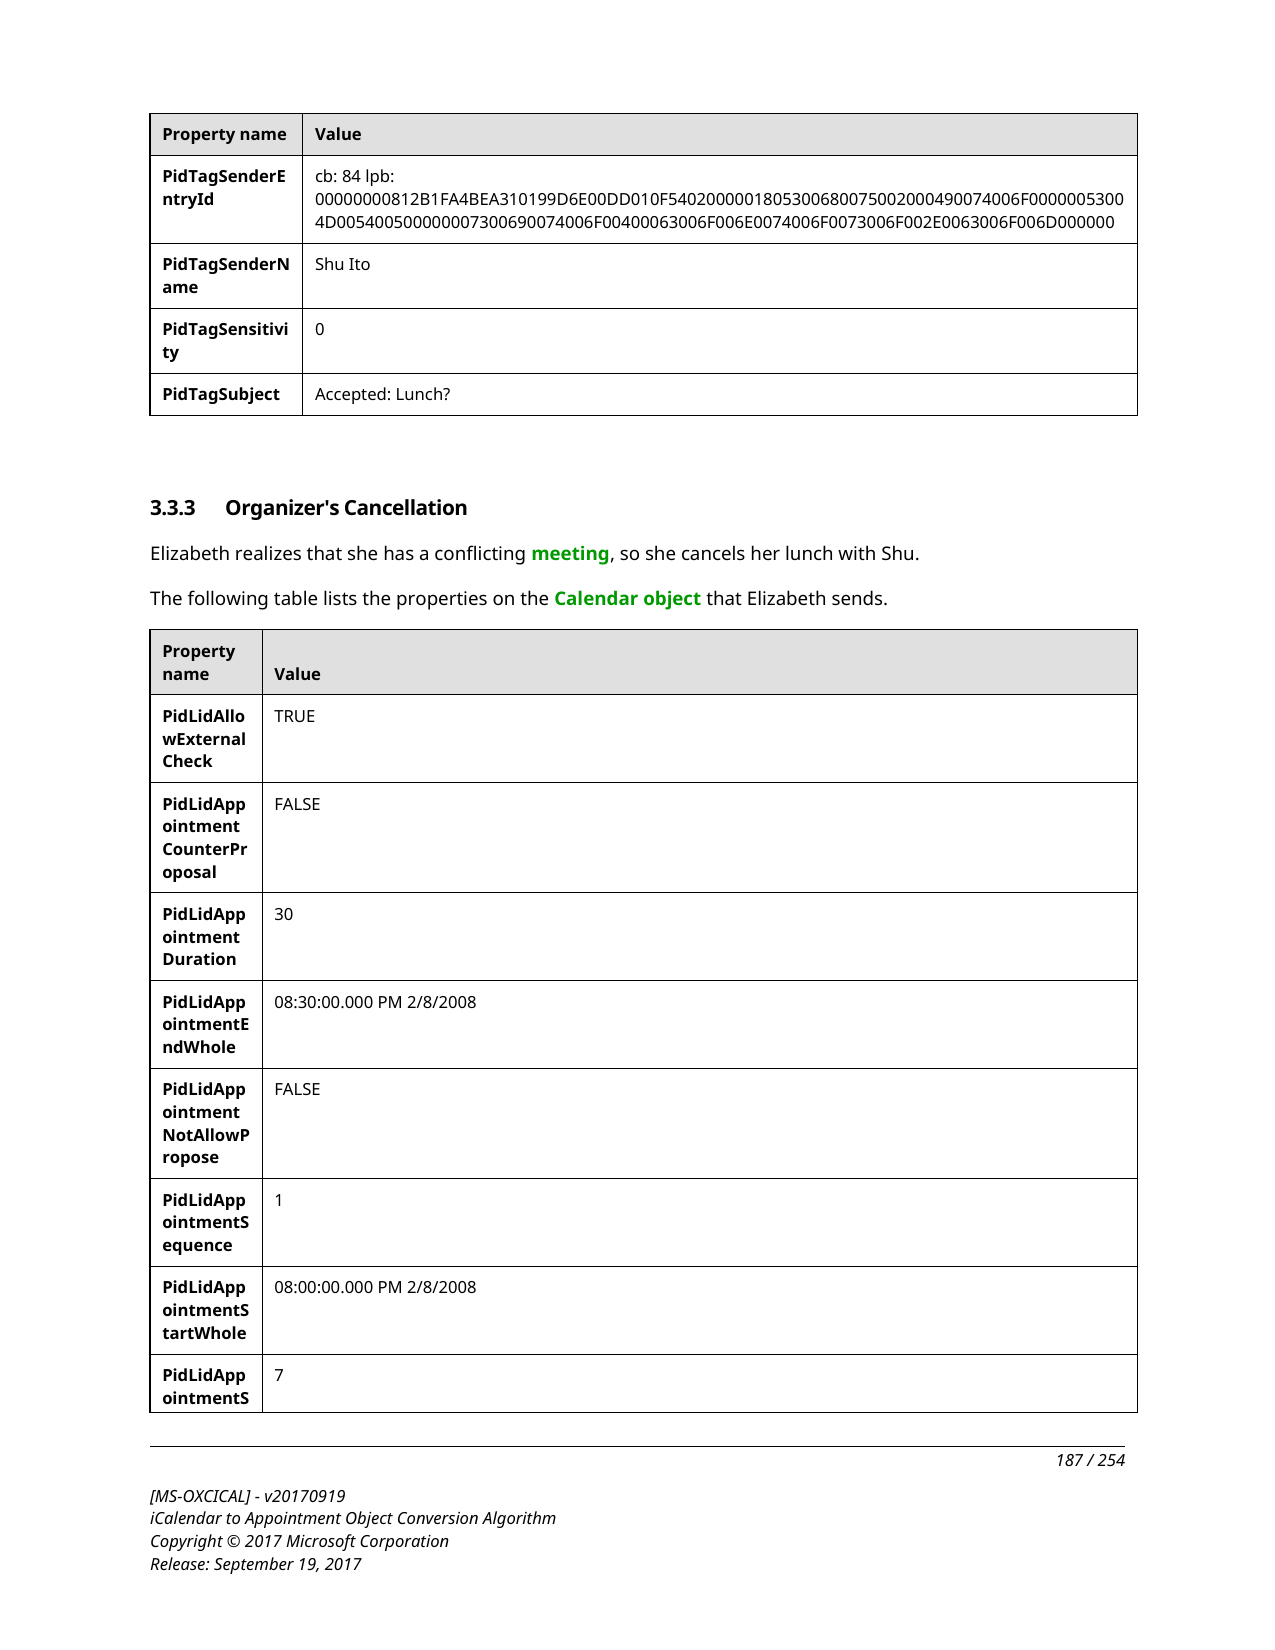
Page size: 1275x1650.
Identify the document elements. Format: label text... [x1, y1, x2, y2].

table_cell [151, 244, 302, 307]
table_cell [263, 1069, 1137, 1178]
text The following table lists the properties on the Calendar object that Elizabeth sends. [150, 585, 1125, 610]
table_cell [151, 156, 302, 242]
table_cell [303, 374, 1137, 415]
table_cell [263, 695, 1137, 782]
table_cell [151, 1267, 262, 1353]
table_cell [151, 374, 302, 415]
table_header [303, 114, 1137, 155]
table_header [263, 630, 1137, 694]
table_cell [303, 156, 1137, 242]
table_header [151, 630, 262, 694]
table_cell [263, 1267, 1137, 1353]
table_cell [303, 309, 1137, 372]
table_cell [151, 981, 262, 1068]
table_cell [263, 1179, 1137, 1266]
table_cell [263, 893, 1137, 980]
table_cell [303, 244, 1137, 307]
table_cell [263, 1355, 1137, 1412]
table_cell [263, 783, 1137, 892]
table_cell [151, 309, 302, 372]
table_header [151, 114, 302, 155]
text Elizabeth realizes that she has a conflicting meeting, so she cancels her lunch with Shu. [150, 541, 1125, 566]
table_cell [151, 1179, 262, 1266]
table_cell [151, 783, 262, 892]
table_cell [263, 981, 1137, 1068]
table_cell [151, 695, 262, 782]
subtitle Organizer's Cancellation [150, 493, 1125, 522]
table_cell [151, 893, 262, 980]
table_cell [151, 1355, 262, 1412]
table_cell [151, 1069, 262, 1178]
